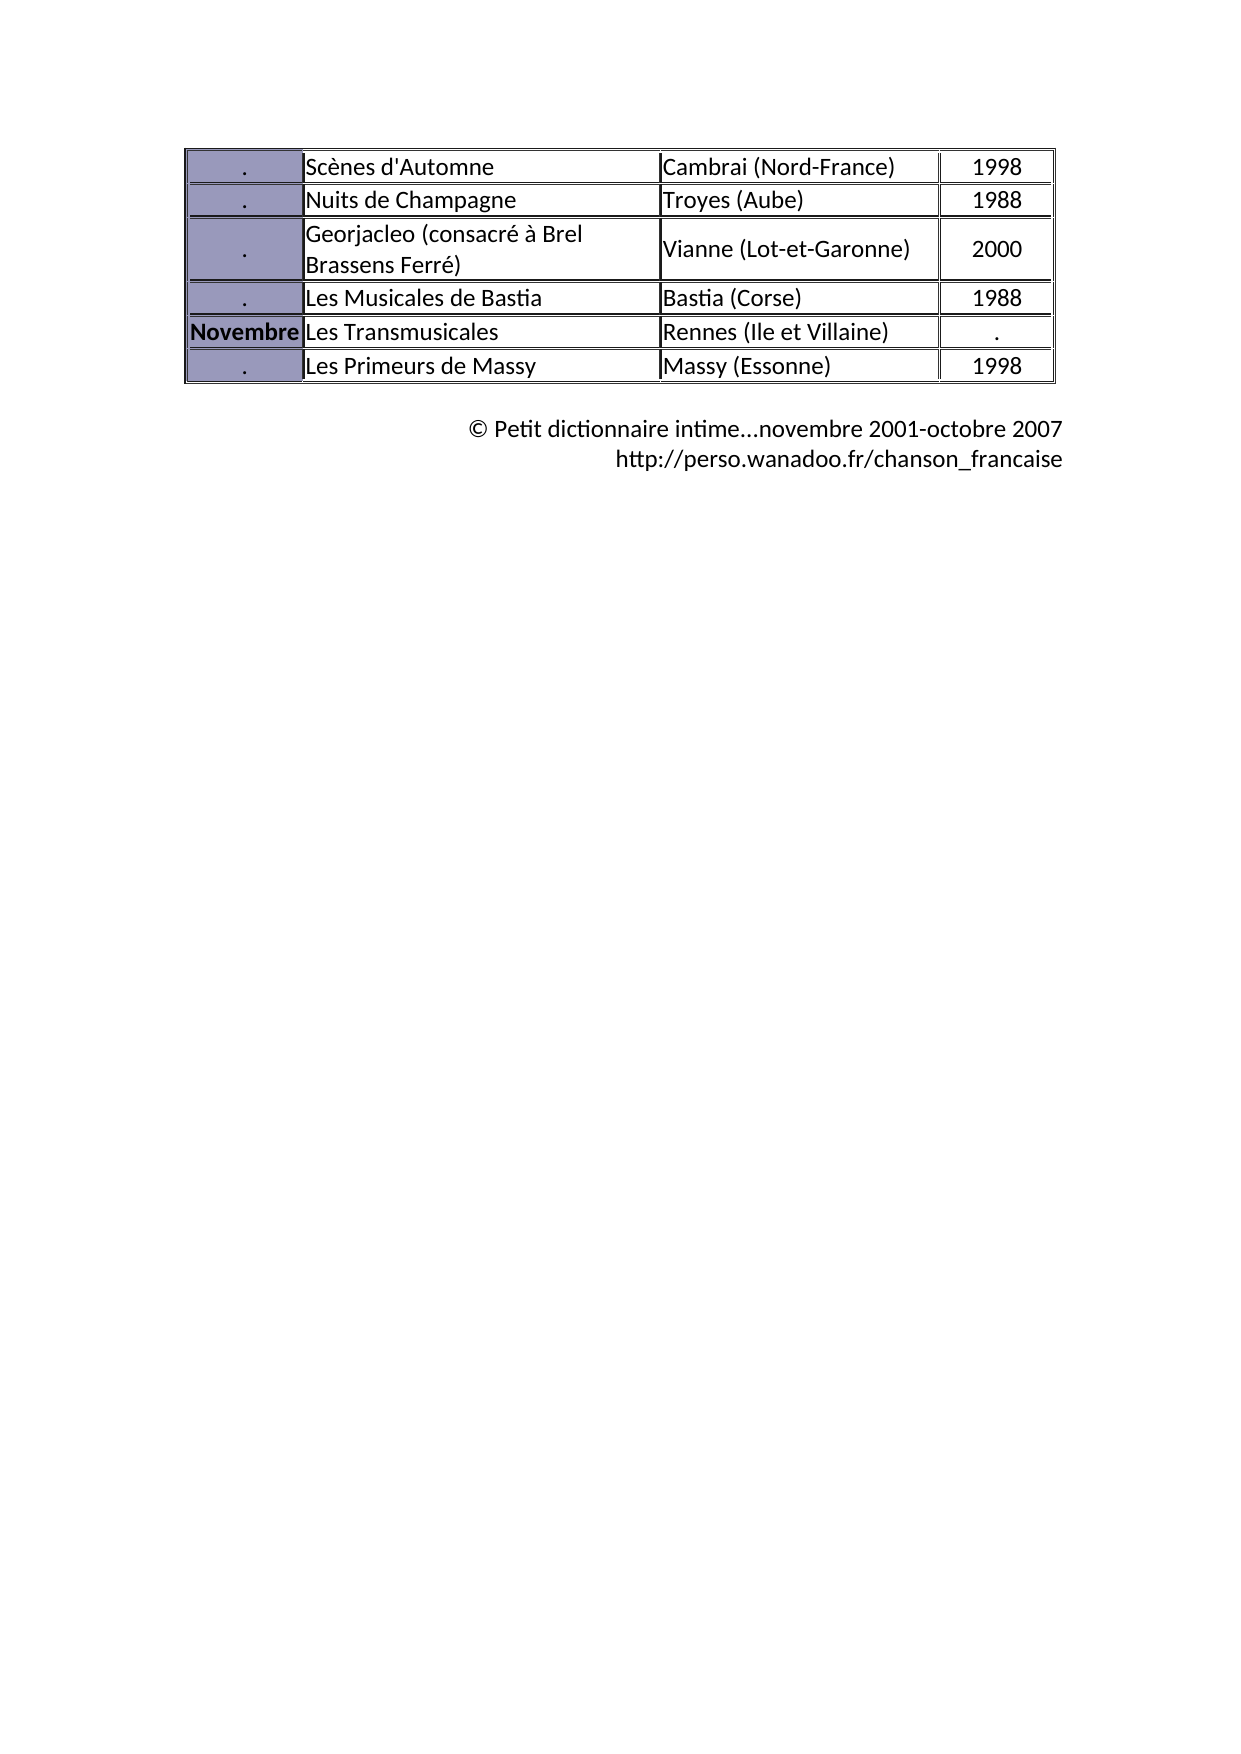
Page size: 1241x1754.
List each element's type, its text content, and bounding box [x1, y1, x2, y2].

table_cell Massy (Essonne) [660, 350, 940, 381]
table_cell Rennes (Ile et Villaine) [662, 317, 938, 347]
table_cell 1998 [940, 151, 1053, 181]
table_cell Vianne (Lot-et-Garonne) [662, 219, 938, 279]
text © Petit dictionnaire intime...novembre 2001-octobre 2007 http://perso.wanadoo.fr/chanson_francaise [177, 413, 1063, 474]
table_cell Scènes d'Automne [303, 151, 660, 181]
table_cell Georjacleo (consacré à Brel Brassens Ferré) [305, 219, 659, 279]
table_cell Les Musicales de Bastia [305, 283, 659, 313]
table_cell . [188, 279, 302, 313]
table_cell . [941, 313, 1053, 347]
table_cell . [186, 149, 303, 181]
table_cell Les Primeurs de Massy [303, 350, 660, 381]
table_cell 1988 [941, 181, 1053, 215]
table_cell . [186, 347, 303, 381]
table_cell Troyes (Aube) [662, 185, 938, 215]
table_cell . [188, 181, 302, 215]
table_cell Les Transmusicales [305, 317, 659, 347]
table_cell Novembre [188, 313, 302, 347]
table_cell 1988 [941, 279, 1053, 313]
table_cell 2000 [941, 215, 1053, 279]
table_cell Cambrai (Nord-France) [660, 151, 940, 181]
table_cell Bastia (Corse) [662, 283, 938, 313]
table_cell 1998 [940, 347, 1054, 381]
table_cell . [188, 215, 302, 279]
table_cell Nuits de Champagne [305, 185, 659, 215]
